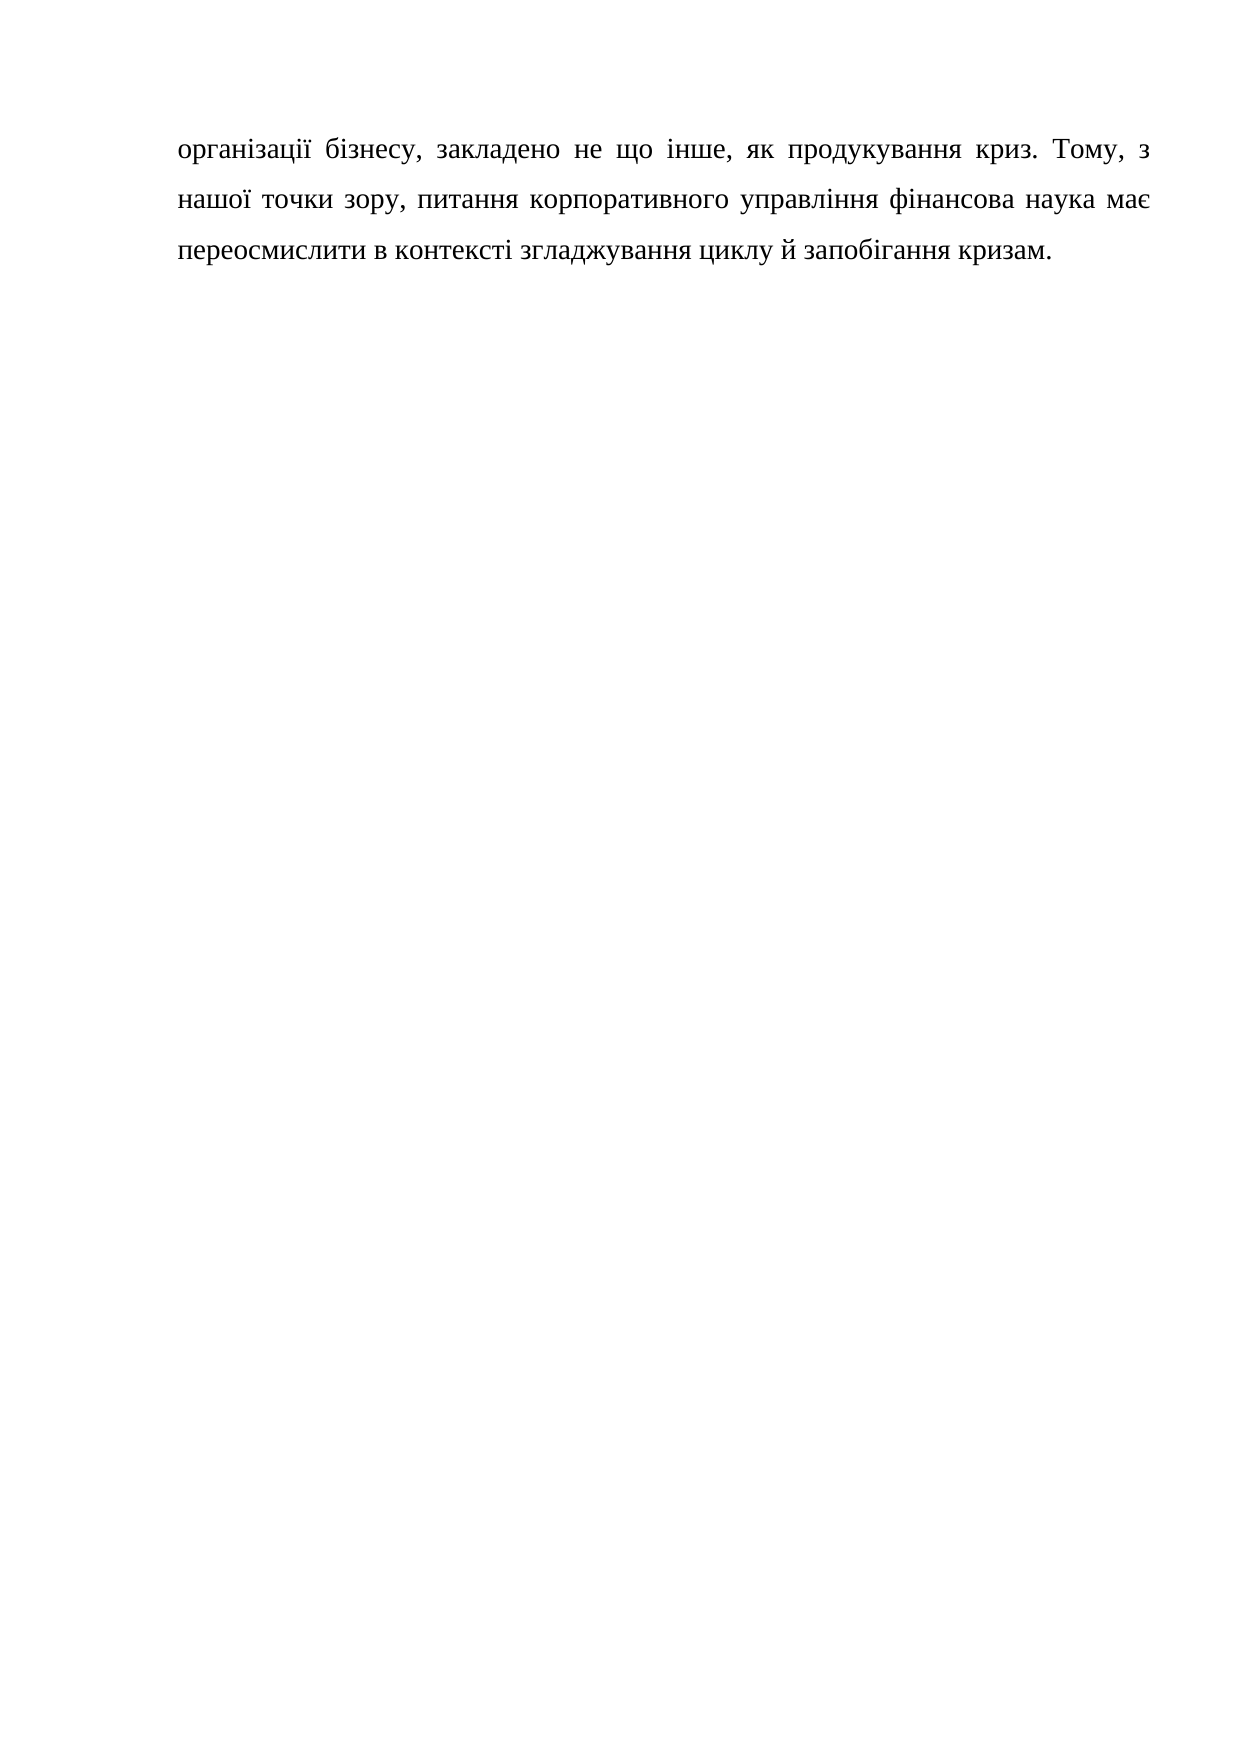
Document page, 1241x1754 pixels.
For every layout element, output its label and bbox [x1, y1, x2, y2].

text [177, 131, 1152, 266]
